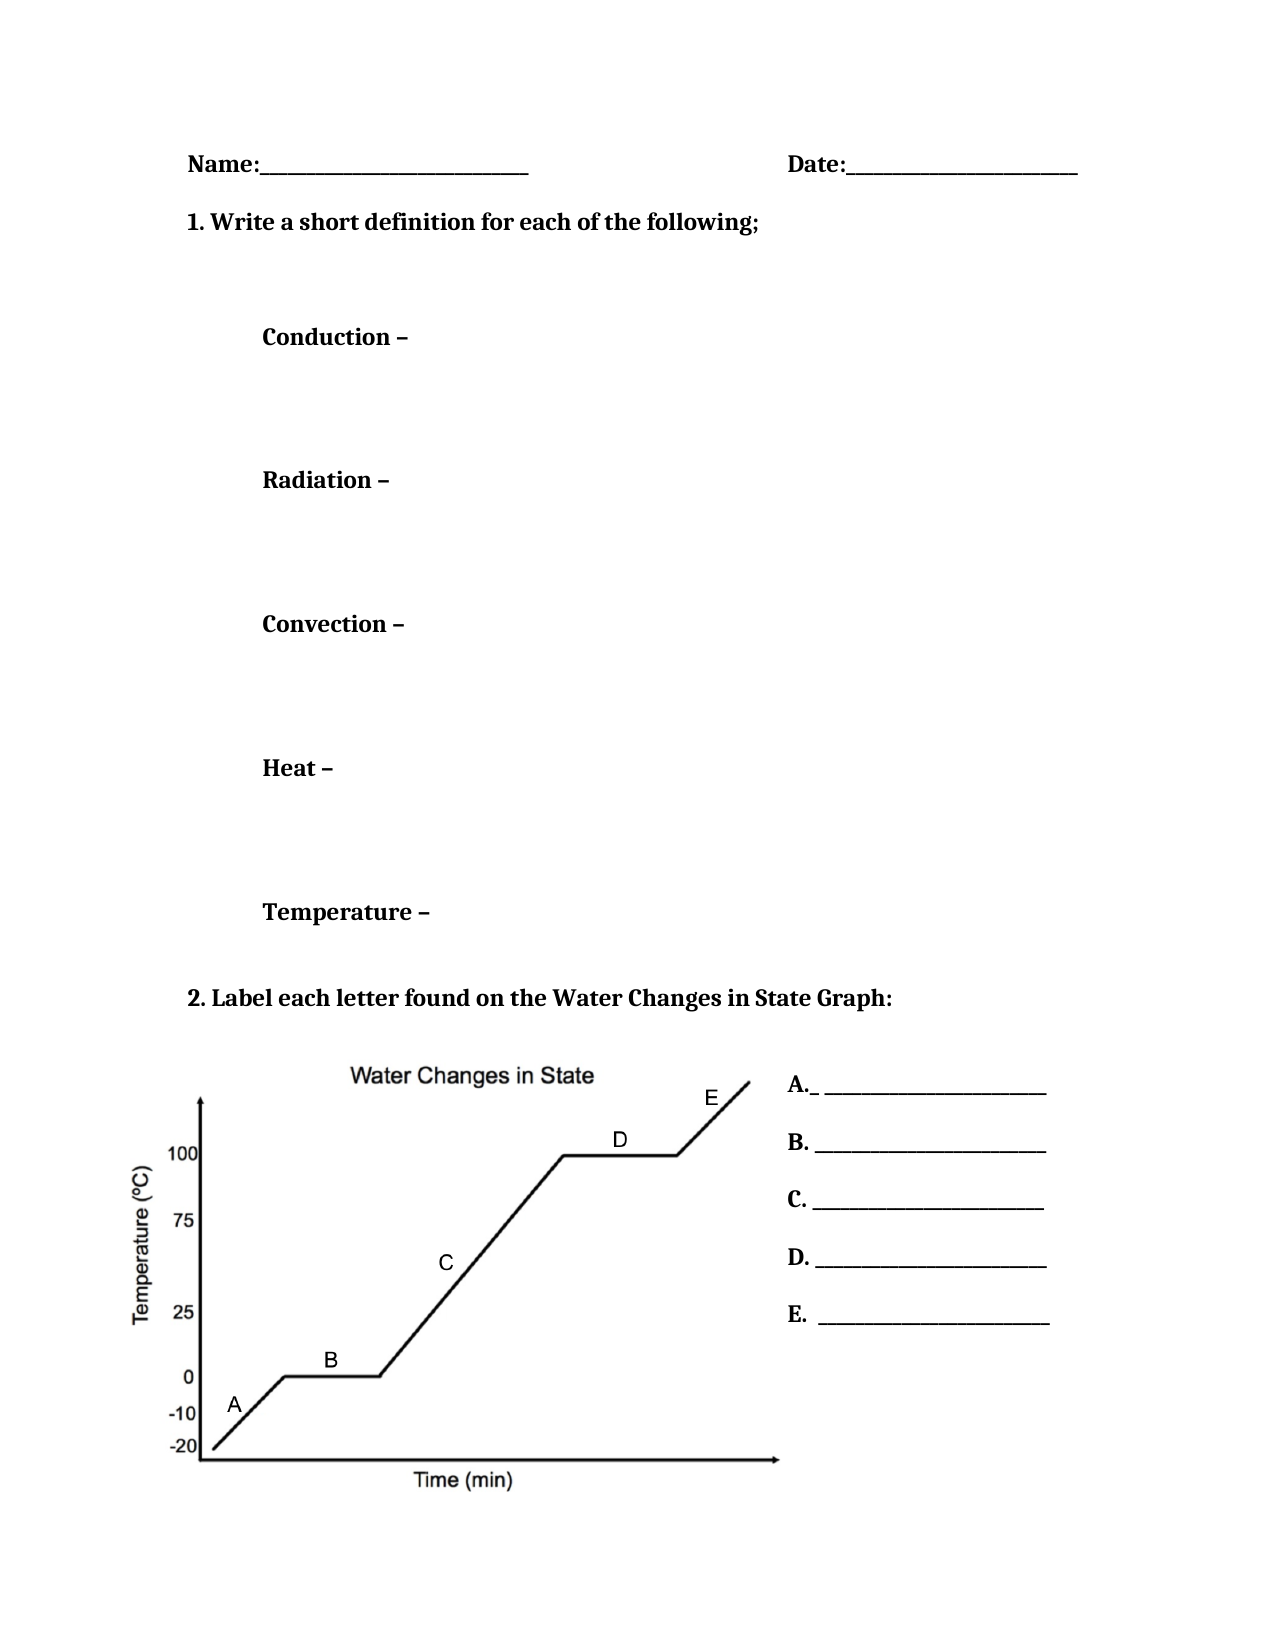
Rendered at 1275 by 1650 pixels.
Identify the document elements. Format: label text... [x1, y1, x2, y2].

text 2. Label each letter found on the Water Changes in State Graph: [187, 984, 1087, 1012]
text E. _________________________ [712, 1300, 1087, 1329]
text A._ ________________________ [187, 1070, 1087, 1099]
text Name:_____________________________ Date:_________________________ [187, 150, 1087, 179]
text Temperature – [187, 897, 1087, 926]
text 1. Write a short definition for each of the following; [187, 207, 1087, 236]
text C. _________________________ [712, 1185, 1087, 1214]
picture [93, 1026, 829, 1533]
text Convection – [187, 610, 1087, 639]
text Heat – [187, 754, 1087, 782]
text D. _________________________ [712, 1242, 1087, 1271]
text Conduction – [187, 322, 1087, 351]
text Radiation – [187, 466, 1087, 495]
text B. _________________________ [712, 1127, 1087, 1156]
